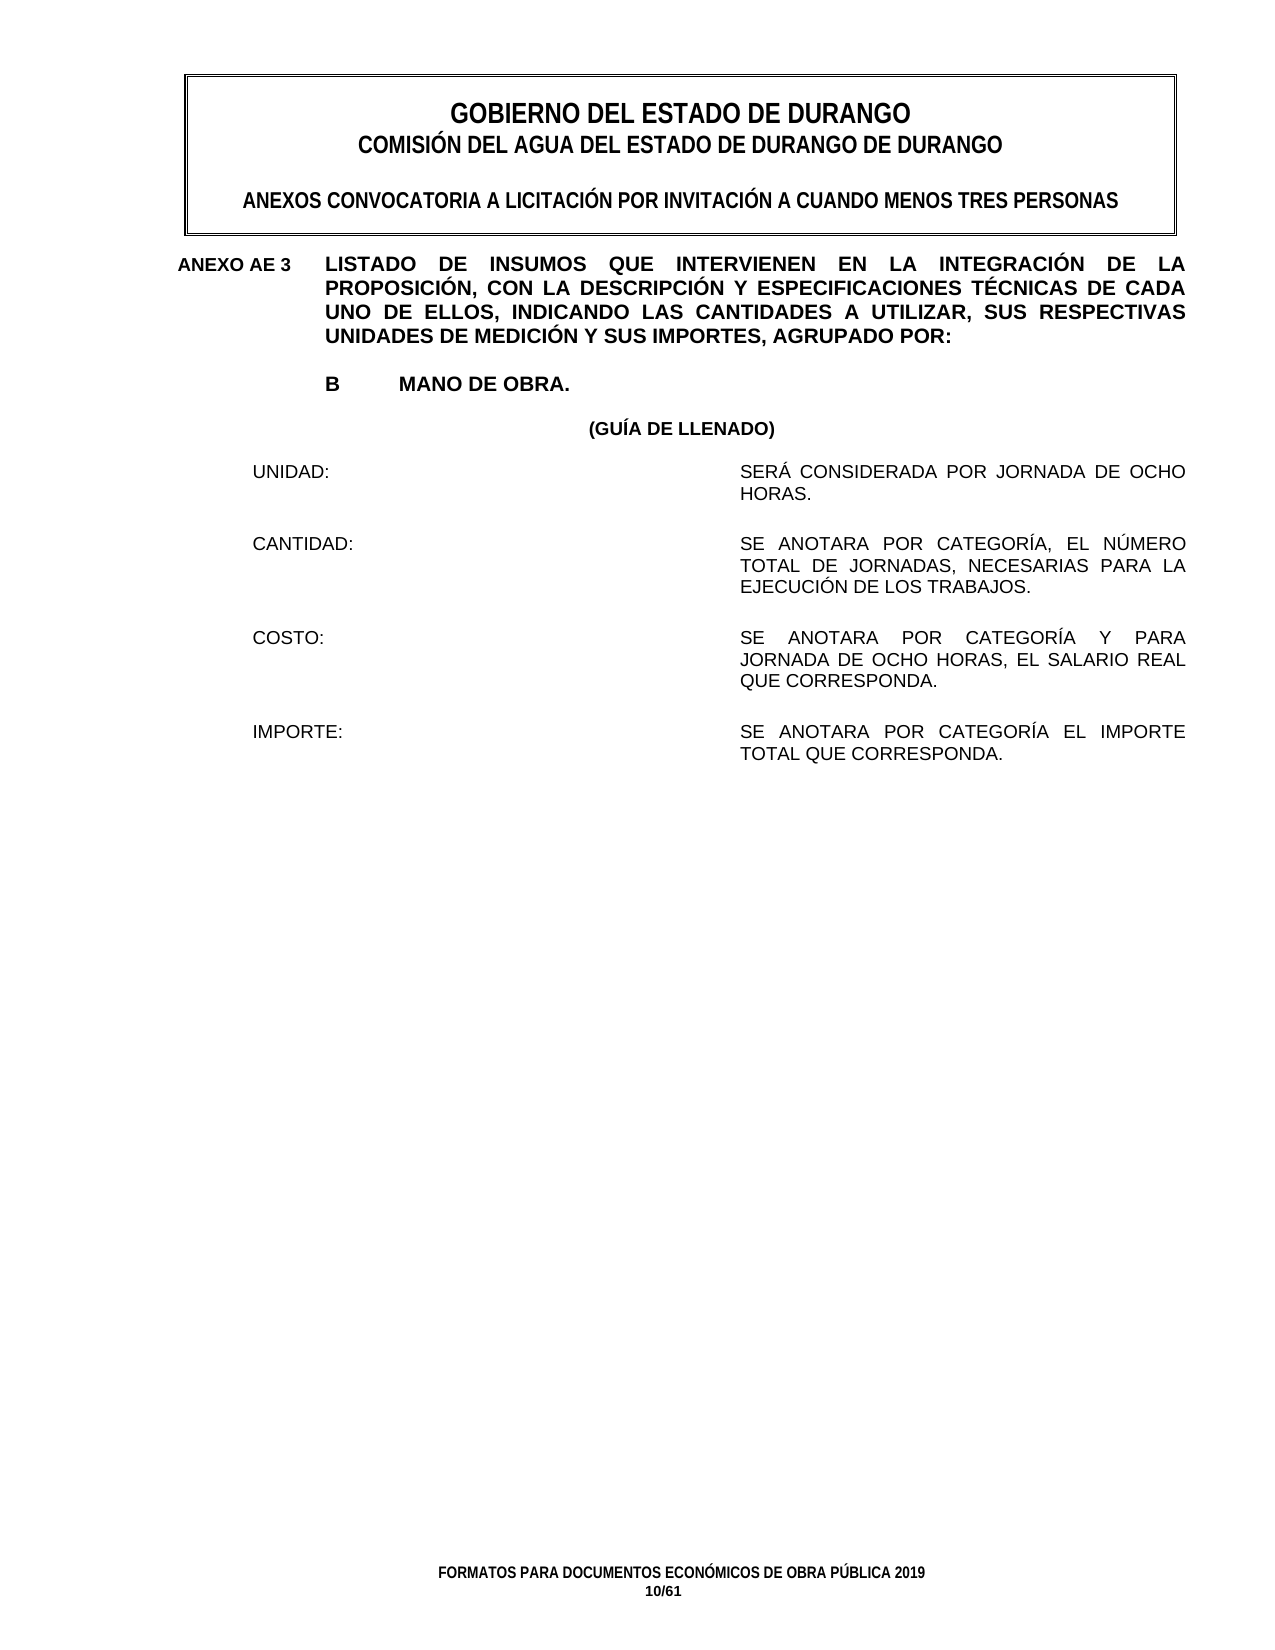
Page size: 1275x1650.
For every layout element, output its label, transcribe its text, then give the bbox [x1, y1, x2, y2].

text UNIDAD: SERÁ CONSIDERADA POR JORNADA DE OCHO HORAS. [252, 461, 1186, 504]
text CANTIDAD: SE ANOTARA POR CATEGORÍA, EL NÚMERO TOTAL DE JORNADAS, NECESARIAS PARA LA EJECUCIÓN DE LOS TRABAJOS. [252, 533, 1186, 598]
text IMPORTE: SE ANOTARA POR CATEGORÍA EL IMPORTE TOTAL QUE CORRESPONDA. [252, 721, 1186, 764]
text COSTO: SE ANOTARA POR CATEGORÍA Y PARA JORNADA DE OCHO HORAS, EL SALARIO REAL QUE CORRESPONDA. [252, 627, 1186, 692]
